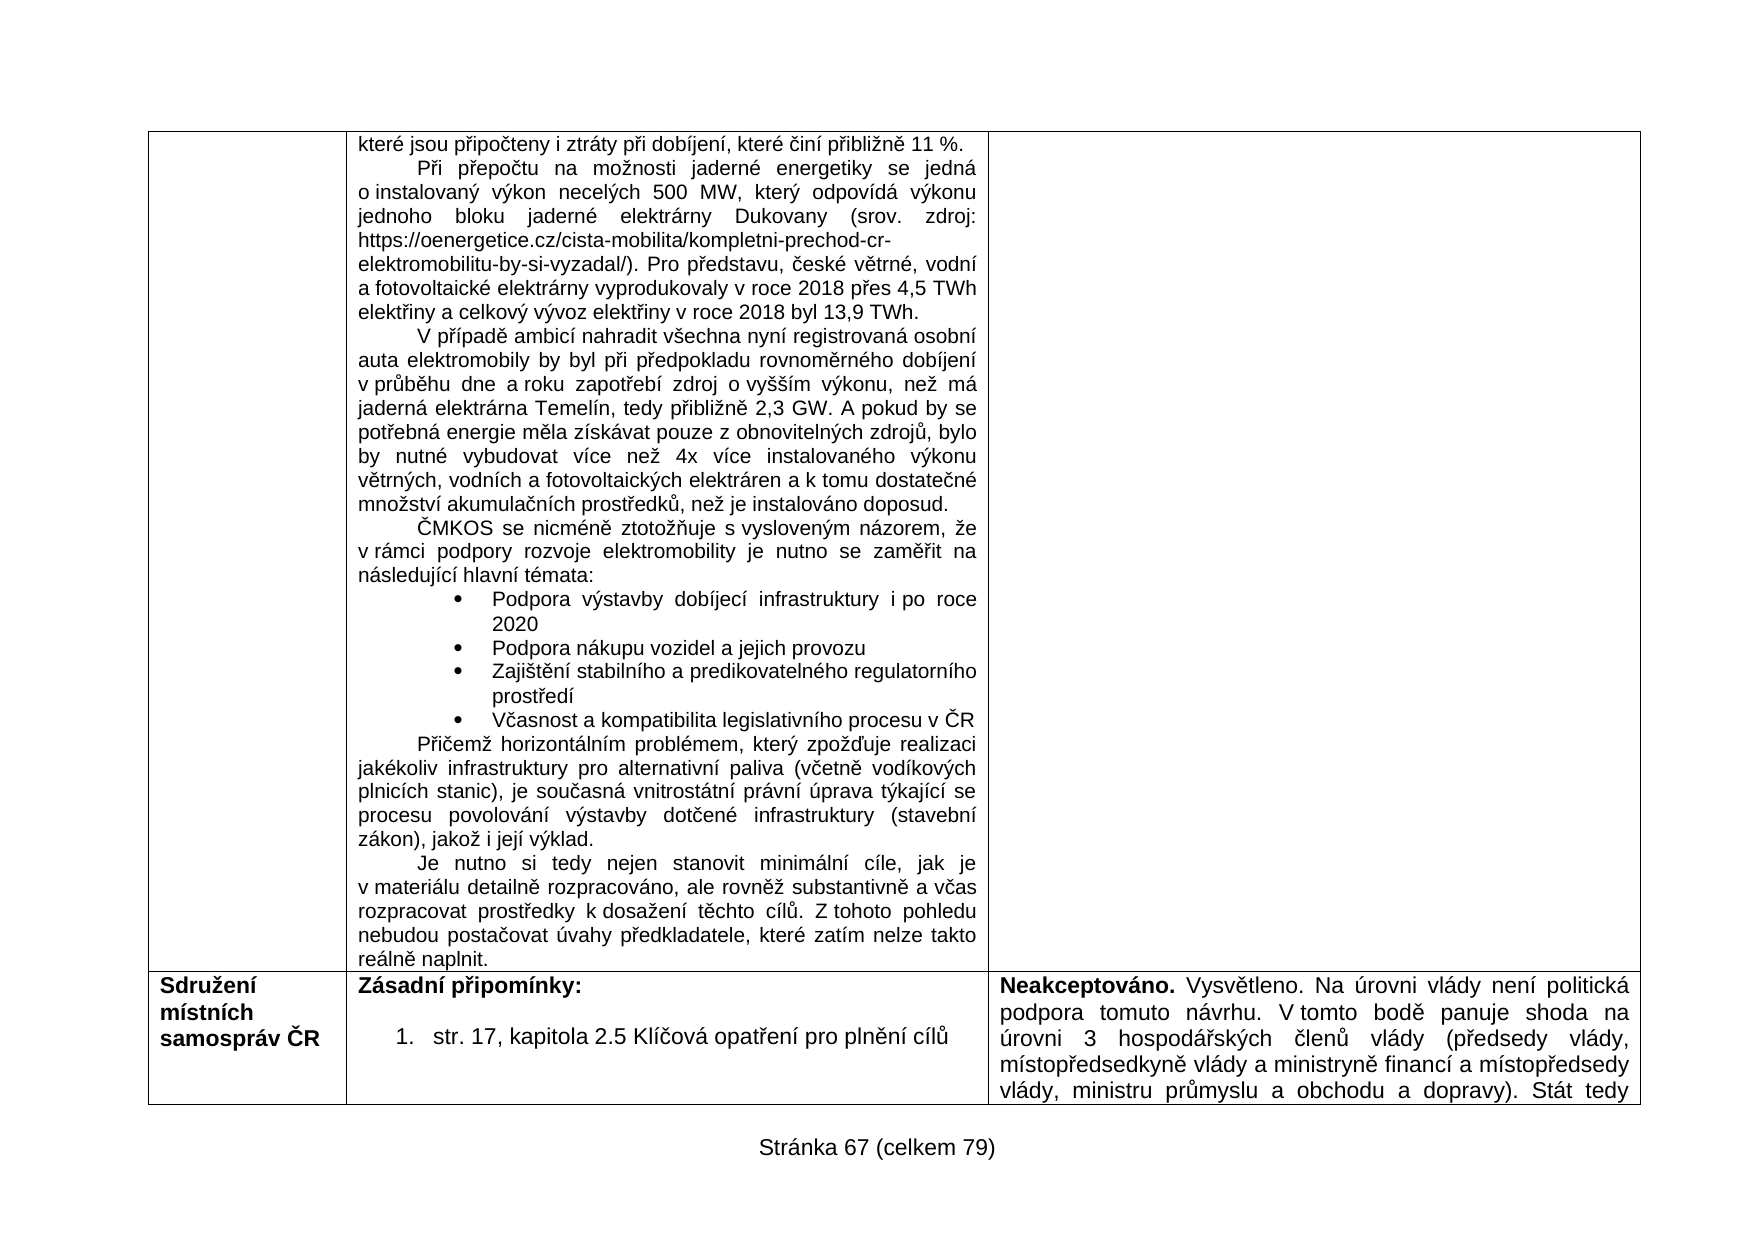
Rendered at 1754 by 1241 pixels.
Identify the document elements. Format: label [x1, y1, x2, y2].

table_cell [347, 132, 988, 971]
table_cell [347, 972, 988, 1104]
table_cell [989, 972, 1640, 1104]
table_cell [149, 132, 346, 971]
table_cell [149, 972, 346, 1104]
table_cell [989, 132, 1640, 971]
